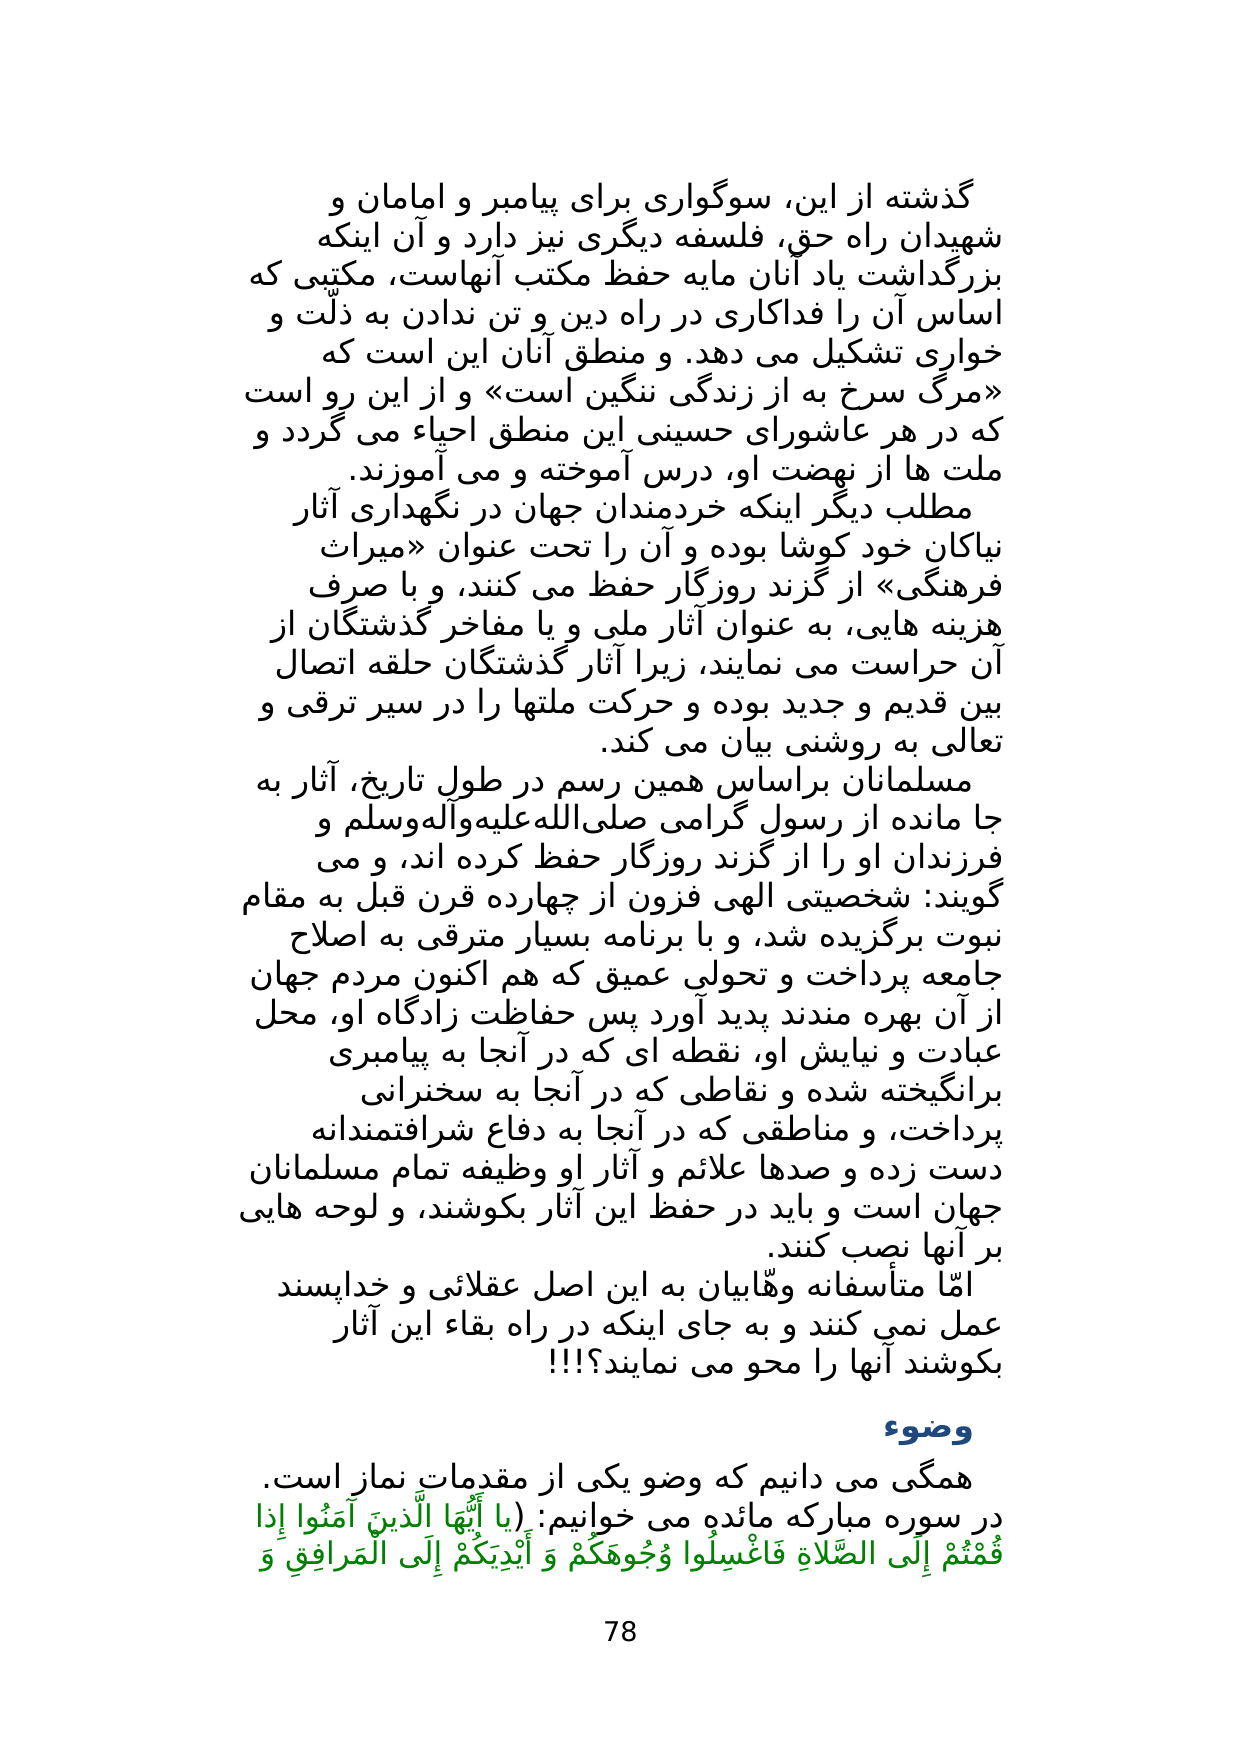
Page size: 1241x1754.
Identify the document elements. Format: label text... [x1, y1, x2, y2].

text مطلب دیگر اینکه خردمندان جهان در نگهداری آثار نیاکان خود کوشا بوده و آن را تحت عنوان «میراث فرهنگی» از گزند روزگار حفظ می کنند، و با صرف هزینه هایی، به عنوان آثار ملی و یا مفاخر گذشتگان از آن حراست می نمایند، زیرا آثار گذشتگان حلقه اتصال بین قدیم و جدید بوده و حرکت ملتها را در سیر ترقی و تعالی به روشنی بیان می کند. [236, 488, 1004, 760]
text مسلمانان براساس همین رسم در طول تاریخ، آثار به جا مانده از رسول گرامی صلى‌الله‌عليه‌وآله‌وسلم و فرزندان او را از گزند روزگار حفظ کرده اند، و می گویند: شخصیتی الهی فزون از چهارده قرن قبل به مقام نبوت برگزیده شد، و با برنامه بسیار مترقی به اصلاح جامعه پرداخت و تحولی عمیق که هم اکنون مردم جهان از آن بهره مندند پدید آورد پس حفاظت زادگاه او، محل عبادت و نیایش او، نقطه ای که در آنجا به پیامبری برانگیخته شده و نقاطی که در آنجا به سخنرانی پرداخت، و مناطقی که در آنجا به دفاع شرافتمندانه دست زده و صدها علائم و آثار او وظیفه تمام مسلمانان جهان است و باید در حفظ این آثار بکوشند، و لوحه هایی بر آنها نصب کنند. [236, 760, 1004, 1265]
subtitle وضوء [236, 1407, 1004, 1446]
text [236, 1458, 1004, 1572]
text امّا متأسفانه وهّابیان به این اصل عقلائی و خداپسند عمل نمی کنند و به جای اینکه در راه بقاء این آثار بکوشند آنها را محو می نمایند؟!!! [236, 1265, 1004, 1382]
text گذشته از این، سوگواری برای پیامبر و امامان و شهیدان راه حق، فلسفه دیگری نیز دارد و آن اینکه بزرگداشت یاد آنان مایه حفظ مکتب آنهاست، مکتبی که اساس آن را فداکاری در راه دین و تن ندادن به ذلّت و خواری تشکیل می دهد. و منطق آنان این است که «مرگ سرخ به از زندگی ننگین است» و از این رو است که در هر عاشورای حسینی این منطق احیاء می گردد و ملت ها از نهضت او، درس آموخته و می آموزند. [236, 177, 1004, 488]
